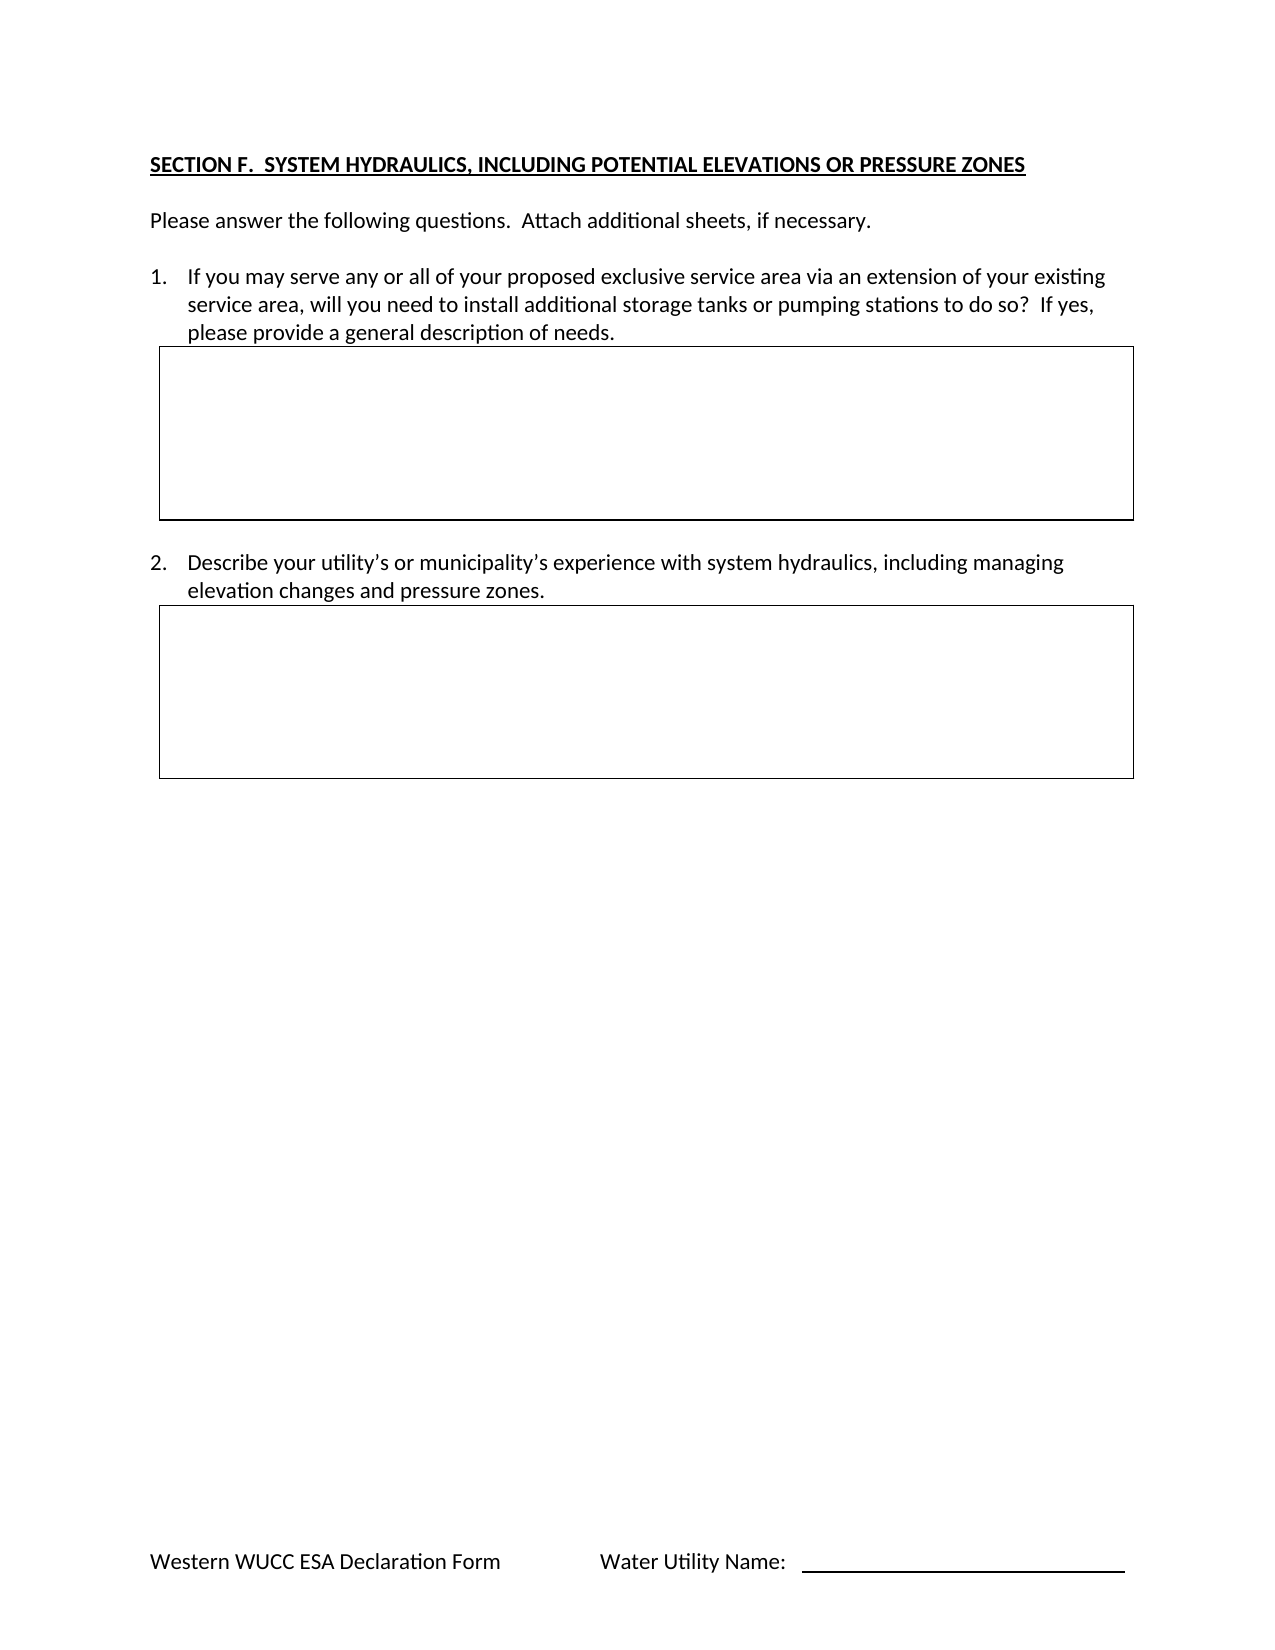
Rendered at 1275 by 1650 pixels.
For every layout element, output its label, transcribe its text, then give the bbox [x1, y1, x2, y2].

text SECTION F. SYSTEM HYDRAULICS, INCLUDING POTENTIAL ELEVATIONS OR PRESSURE ZONES [150, 150, 1125, 178]
list Describe your utility’s or municipality’s experience with system hydraulics, including managing elevation changes and pressure zones. [150, 548, 1125, 604]
list If you may serve any or all of your proposed exclusive service area via an extension of your existing service area, will you need to install additional storage tanks or pumping stations to do so? If yes, please provide a general description of needs. [150, 262, 1125, 346]
text Please answer the following questions. Attach additional sheets, if necessary. [150, 206, 1125, 234]
